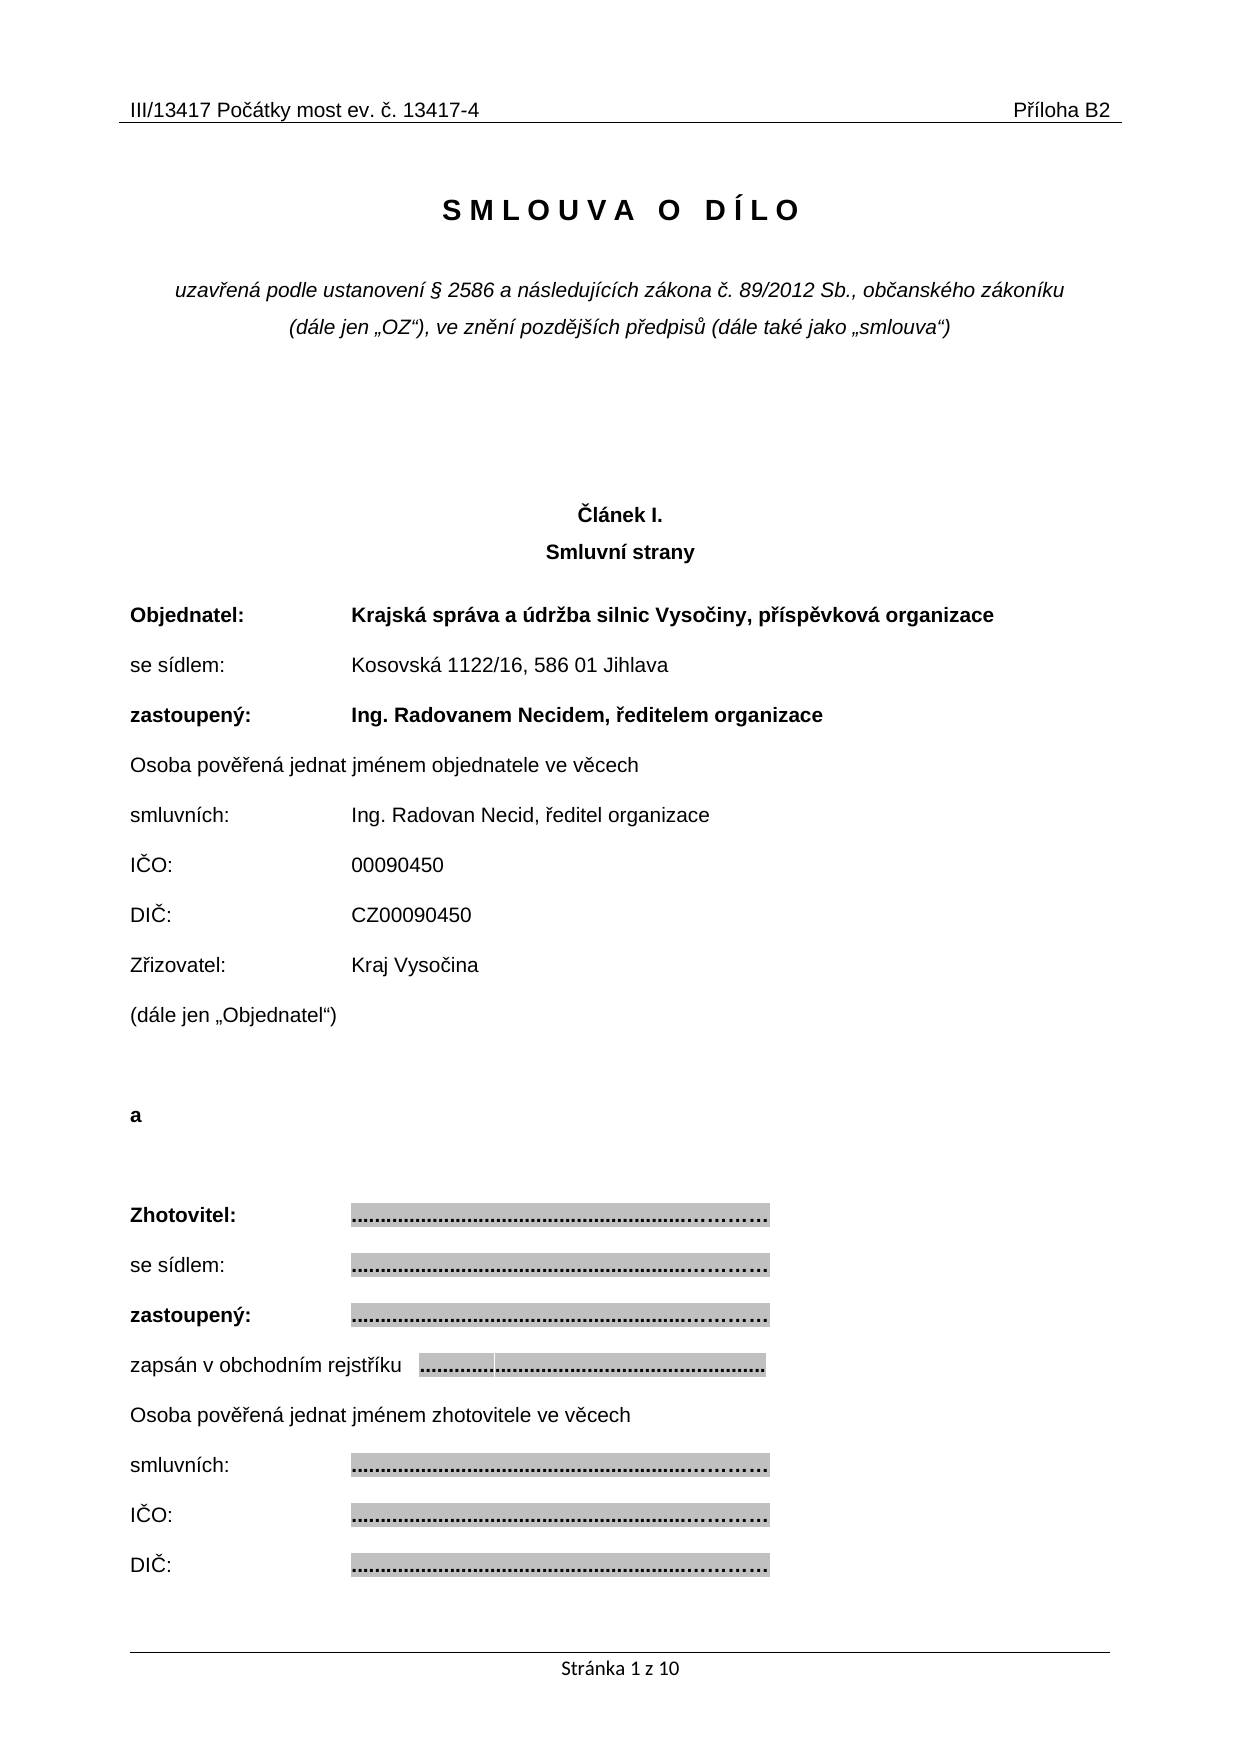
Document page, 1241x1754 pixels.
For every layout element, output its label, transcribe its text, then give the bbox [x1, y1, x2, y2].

text Objednatel: Krajská správa a údržba silnic Vysočiny, příspěvková organizace [130, 589, 1110, 627]
text se sídlem: ..........................................................………… [130, 1239, 1110, 1277]
text uzavřená podle ustanovení § 2586 a následujících zákona č. 89/2012 Sb., občanského zákoníku (dále jen „OZ“), ve znění pozdějších předpisů (dále také jako „smlouva“) [130, 264, 1110, 339]
text Zřizovatel: Kraj Vysočina [130, 939, 1110, 977]
text DIČ: CZ00090450 [130, 889, 1110, 927]
text Osoba pověřená jednat jménem objednatele ve věcech [130, 739, 1110, 777]
text se sídlem: Kosovská 1122/16, 586 01 Jihlava [130, 639, 1110, 677]
text Zhotovitel: ..........................................................………… [130, 1189, 1110, 1227]
text (dále jen „Objednatel“) [130, 989, 1110, 1027]
subtitle Smluvní strany [130, 527, 1110, 564]
text smluvních: ..........................................................………… [130, 1439, 1110, 1477]
text IČO: 00090450 [130, 839, 1110, 877]
text a [130, 1089, 1110, 1127]
text Článek I. [130, 489, 1110, 527]
text Osoba pověřená jednat jménem zhotovitele ve věcech [130, 1389, 1110, 1427]
text smluvních: Ing. Radovan Necid, ředitel organizace [130, 789, 1110, 827]
text zapsán v obchodním rejstříku ............................................................ [130, 1339, 1110, 1377]
text DIČ: ..........................................................………… [130, 1539, 1110, 1577]
text zastoupený: ..........................................................………… [130, 1289, 1110, 1327]
text zastoupený: Ing. Radovanem Necidem, ředitelem organizace [130, 689, 1110, 727]
text IČO: ..........................................................………… [130, 1489, 1110, 1527]
text S M L O U V A O D Í L O [130, 189, 1110, 227]
